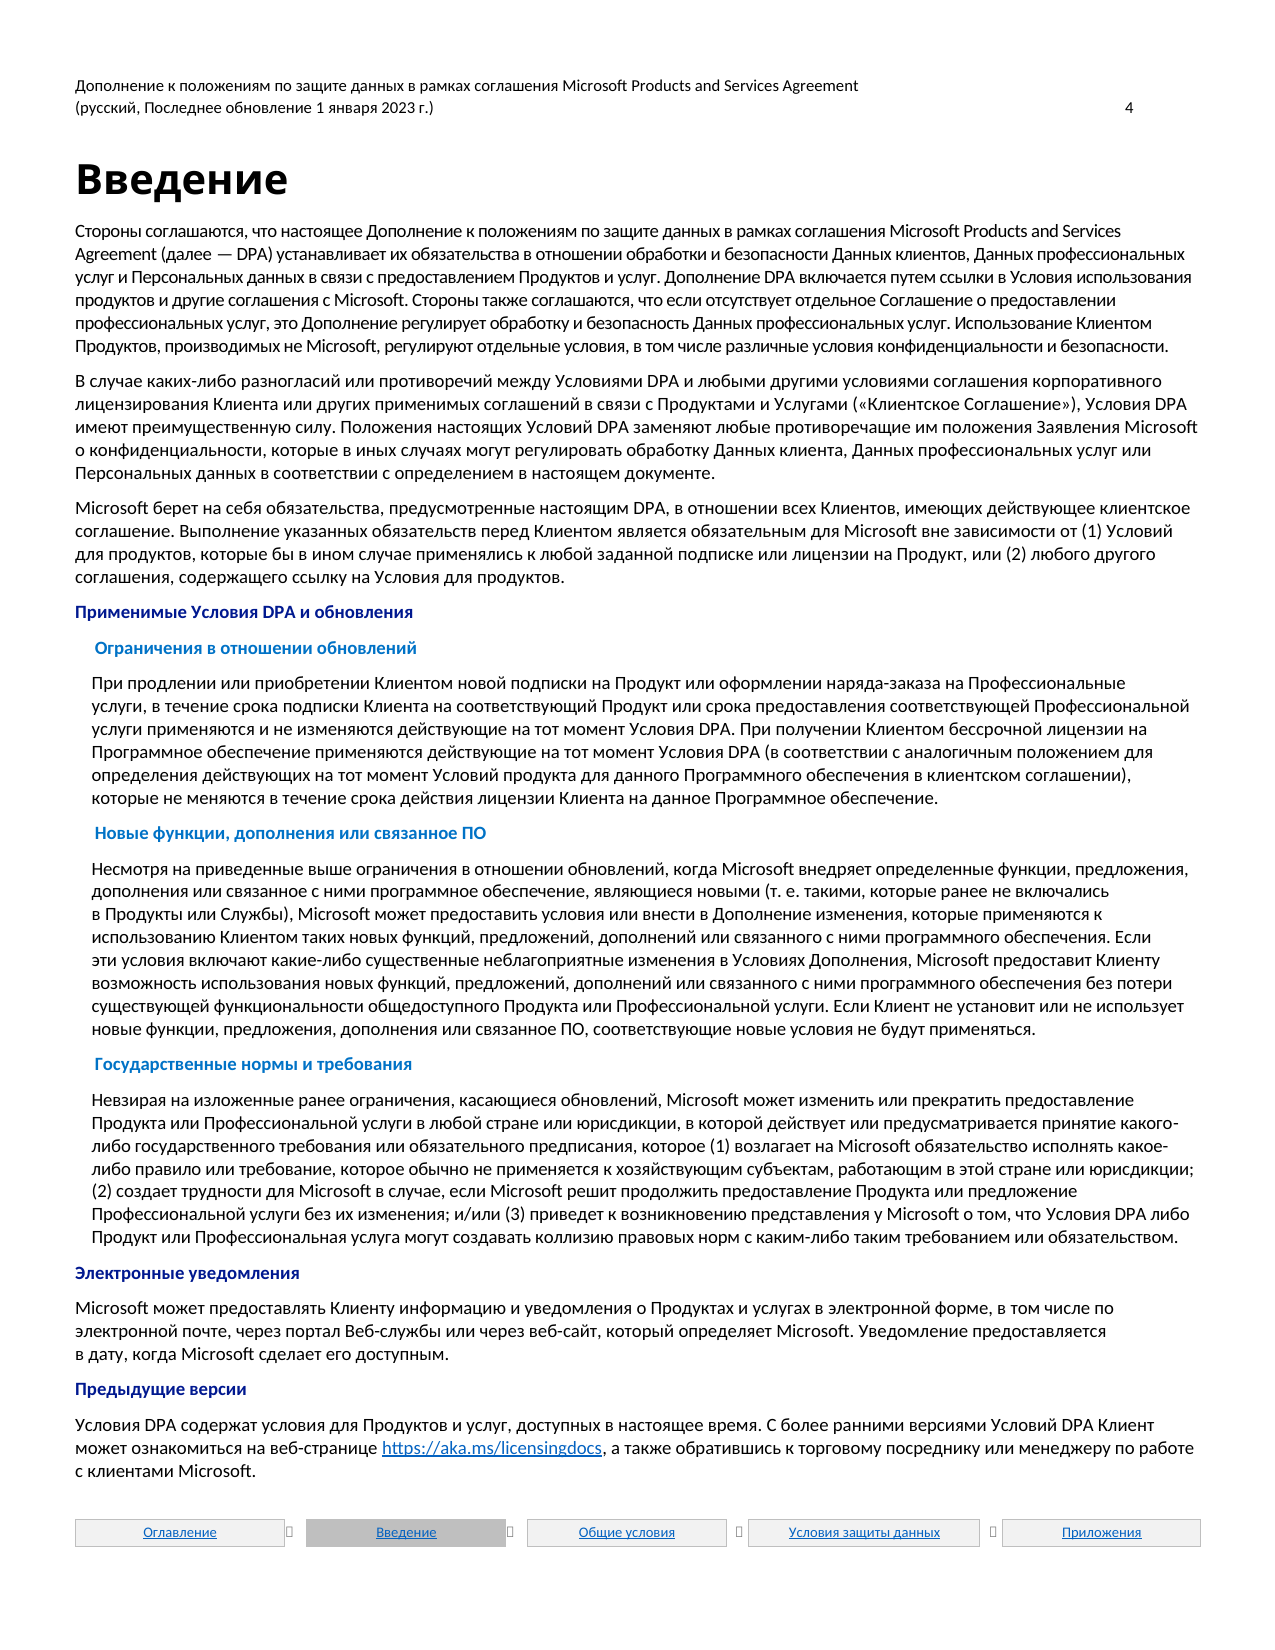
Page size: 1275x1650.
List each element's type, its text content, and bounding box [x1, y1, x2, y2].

subtitle Введение [75, 150, 1200, 207]
subtitle Электронные уведомления [75, 1261, 1200, 1284]
list Microsoft может предоставлять Клиенту информацию и уведомления о Продуктах и услугах в электронной форме, в том числе по электронной почте, через портал Веб-службы или через веб-сайт, который определяет Microsoft. Уведомление предоставляется в дату, когда Microsoft сделает его доступным. [75, 1296, 1200, 1365]
list Microsoft берет на себя обязательства, предусмотренные настоящим DPA, в отношении всех Клиентов, имеющих действующее клиентское соглашение. Выполнение указанных обязательств перед Клиентом является обязательным для Microsoft вне зависимости от (1) Условий для продуктов, которые бы в ином случае применялись к любой заданной подписке или лицензии на Продукт, или (2) любого другого соглашения, содержащего ссылку на Условия для продуктов. [75, 496, 1200, 588]
list Несмотря на приведенные выше ограничения в отношении обновлений, когда Microsoft внедряет определенные функции, предложения, дополнения или связанное с ними программное обеспечение, являющиеся новыми (т. е. такими, которые ранее не включались в Продукты или Службы), Microsoft может предоставить условия или внести в Дополнение изменения, которые применяются к использованию Клиентом таких новых функций, предложений, дополнений или связанного с ними программного обеспечения. Если эти условия включают какие-либо существенные неблагоприятные изменения в Условиях Дополнения, Microsoft предоставит Клиенту возможность использования новых функций, предложений, дополнений или связанного с ними программного обеспечения без потери существующей функциональности общедоступного Продукта или Профессиональной услуги. Если Клиент не установит или не использует новые функции, предложения, дополнения или связанное ПО, соответствующие новые условия не будут применяться. [91, 857, 1200, 1040]
subtitle Предыдущие версии [75, 1378, 1200, 1401]
list Ограничения в отношении обновлений [94, 636, 1200, 659]
list Невзирая на изложенные ранее ограничения, касающиеся обновлений, Microsoft может изменить или прекратить предоставление Продукта или Профессиональной услуги в любой стране или юрисдикции, в которой действует или предусматривается принятие какого­либо государственного требования или обязательного предписания, которое (1) возлагает на Microsoft обязательство исполнять какое-либо правило или требование, которое обычно не применяется к хозяйствующим субъектам, работающим в этой стране или юрисдикции; (2) создает трудности для Microsoft в случае, если Microsoft решит продолжить предоставление Продукта или предложение Профессиональной услуги без их изменения; и/или (3) приведет к возникновению представления у Microsoft о том, что Условия DPA либо Продукт или Профессиональная услуга могут создавать коллизию правовых норм с каким-либо таким требованием или обязательством. [91, 1088, 1200, 1248]
subtitle Применимые Условия DPA и обновления [75, 601, 1200, 623]
list Новые функции, дополнения или связанное ПО [94, 821, 1200, 844]
list Условия DPA содержат условия для Продуктов и услуг, доступных в настоящее время. С более ранними версиями Условий DPA Клиент может ознакомиться на веб-странице https://aka.ms/licensingdocs, а также обратившись к торговому посреднику или менеджеру по работе с клиентами Microsoft. [75, 1413, 1200, 1482]
list Стороны соглашаются, что настоящее Дополнение к положениям по защите данных в рамках соглашения Microsoft Products and Services Agreement (далее — DPA) устанавливает их обязательства в отношении обработки и безопасности Данных клиентов, Данных профессиональных услуг и Персональных данных в связи с предоставлением Продуктов и услуг. Дополнение DPA включается путем ссылки в Условия использования продуктов и другие соглашения с Microsoft. Стороны также соглашаются, что если отсутствует отдельное Соглашение о предоставлении профессиональных услуг, это Дополнение регулирует обработку и безопасность Данных профессиональных услуг. Использование Клиентом Продуктов, производимых не Microsoft, регулируют отдельные условия, в том числе различные условия конфиденциальности и безопасности. [75, 219, 1200, 357]
list В случае каких-либо разногласий или противоречий между Условиями DPA и любыми другими условиями соглашения корпоративного лицензирования Клиента или других применимых соглашений в связи с Продуктами и Услугами («Клиентское Соглашение»), Условия DPA имеют преимущественную силу. Положения настоящих Условий DPA заменяют любые противоречащие им положения Заявления Microsoft о конфиденциальности, которые в иных случаях могут регулировать обработку Данных клиента, Данных профессиональных услуг или Персональных данных в соответствии с определением в настоящем документе. [75, 369, 1200, 484]
list Государственные нормы и требования [94, 1053, 1200, 1076]
list При продлении или приобретении Клиентом новой подписки на Продукт или оформлении наряда-заказа на Профессиональные услуги, в течение срока подписки Клиента на соответствующий Продукт или срока предоставления соответствующей Профессиональной услуги применяются и не изменяются действующие на тот момент Условия DPA. При получении Клиентом бессрочной лицензии на Программное обеспечение применяются действующие на тот момент Условия DPA (в соответствии с аналогичным положением для определения действующих на тот момент Условий продукта для данного Программного обеспечения в клиентском соглашении), которые не меняются в течение срока действия лицензии Клиента на данное Программное обеспечение. [91, 671, 1200, 809]
